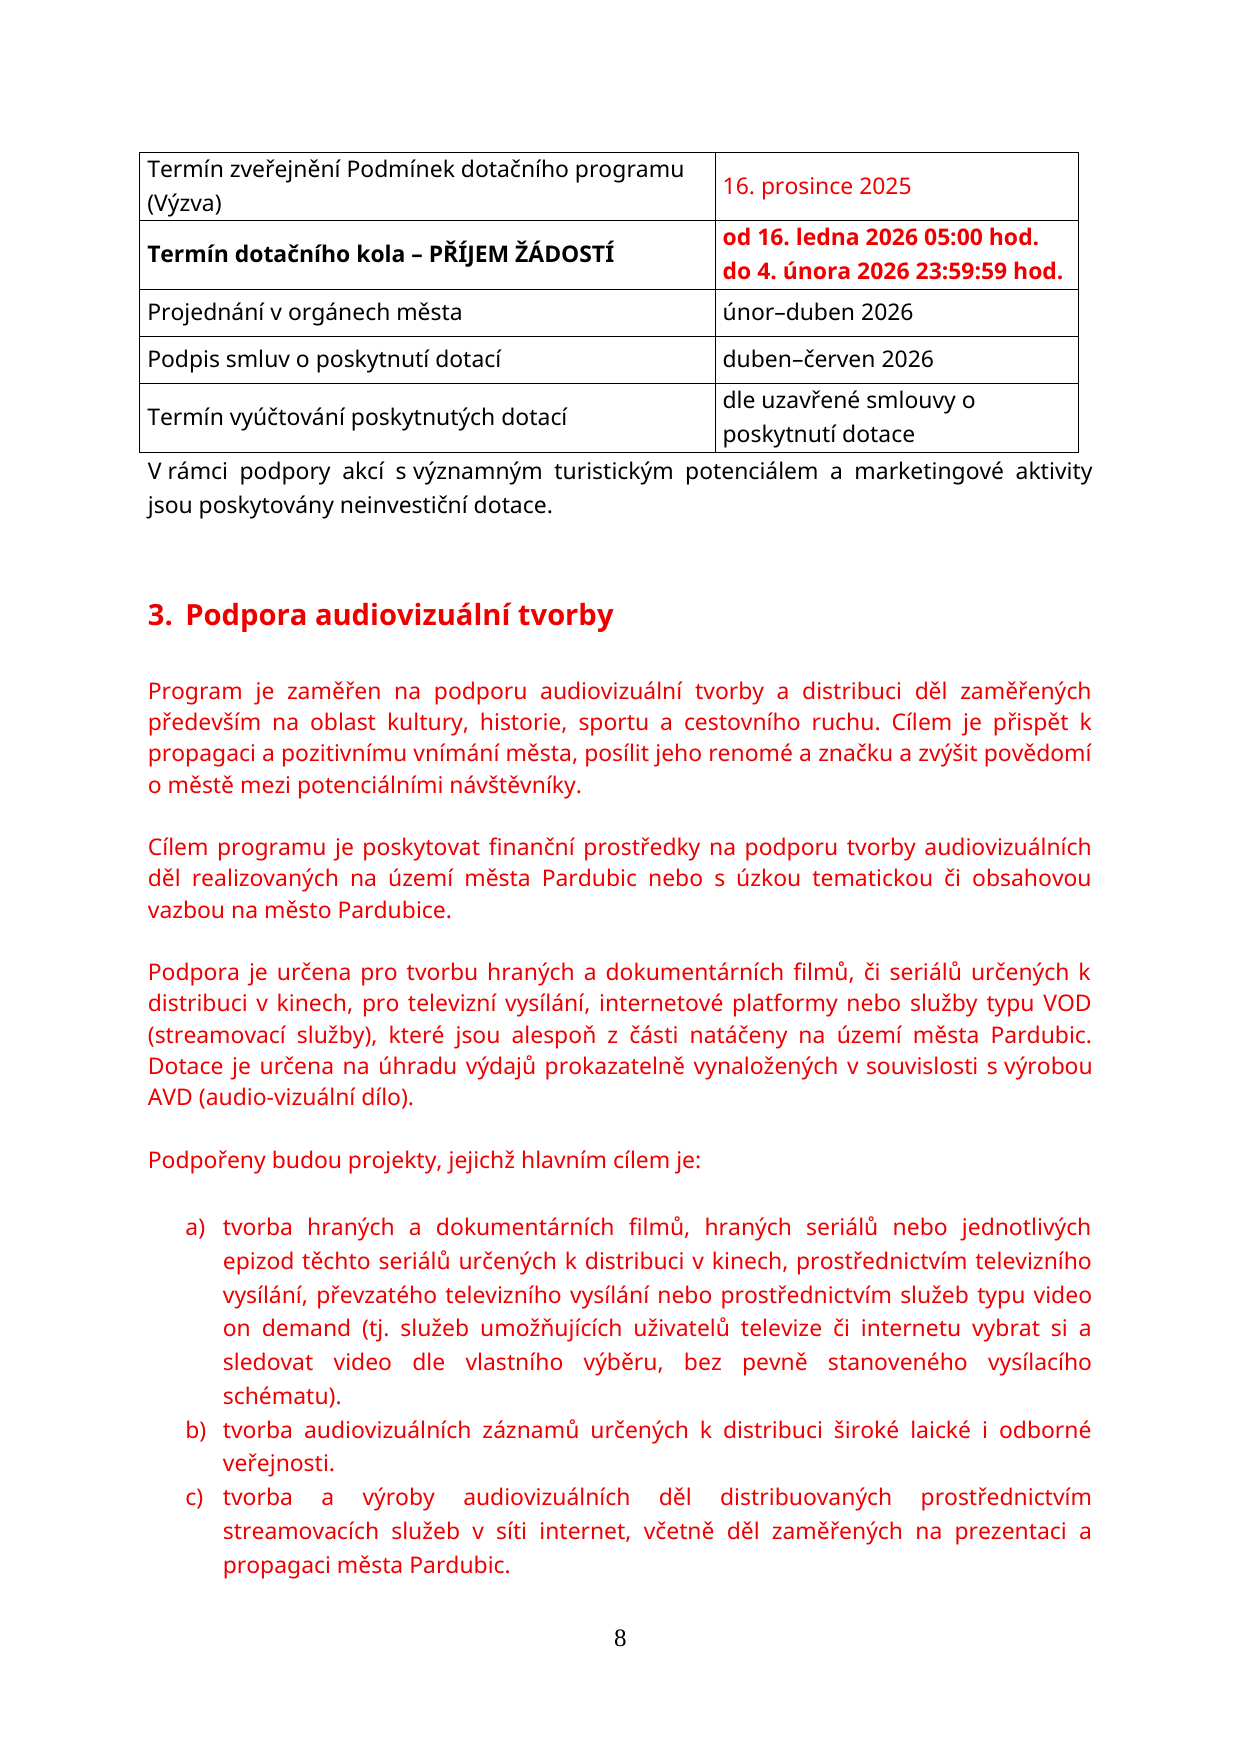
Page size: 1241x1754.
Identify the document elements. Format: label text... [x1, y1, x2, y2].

text Program je zaměřen na podporu audiovizuální tvorby a distribuci děl zaměřených především na oblast kultury, historie, sportu a cestovního ruchu. Cílem je přispět k propagaci a pozitivnímu vnímání města, posílit jeho renomé a značku a zvýšit povědomí o městě mezi potenciálními návštěvníky. [148, 675, 1093, 800]
table_cell dle uzavřené smlouvy o poskytnutí dotace [716, 384, 1078, 452]
table_cell Termín dotačního kola – PŘÍJEM ŽÁDOSTÍ [140, 221, 715, 289]
list tvorba audiovizuálních záznamů určených k distribuci široké laické i odborné veřejnosti. [185, 1413, 1093, 1478]
text Cílem programu je poskytovat finanční prostředky na podporu tvorby audiovizuálních děl realizovaných na území města Pardubic nebo s úzkou tematickou či obsahovou vazbou na město Pardubice. [148, 831, 1093, 925]
table_cell duben–červen 2026 [716, 337, 1078, 383]
table_cell od 16. ledna 2026 05:00 hod. do 4. února 2026 23:59:59 hod. [716, 221, 1078, 289]
subtitle Podpora audiovizuální tvorby [148, 594, 1093, 633]
table_header 16. prosince 2025 [716, 153, 1078, 220]
text Podpořeny budou projekty, jejichž hlavním cílem je: [148, 1143, 1093, 1175]
table_cell Termín vyúčtování poskytnutých dotací [140, 384, 715, 452]
table_cell Podpis smluv o poskytnutí dotací [140, 337, 715, 383]
table_cell únor–duben 2026 [716, 290, 1078, 336]
table_header Termín zveřejnění Podmínek dotačního programu (Výzva) [140, 153, 715, 220]
text Podpora je určena pro tvorbu hraných a dokumentárních filmů, či seriálů určených k distribuci v kinech, pro televizní vysílání, internetové platformy nebo služby typu VOD (streamovací služby), které jsou alespoň z části natáčeny na území města Pardubic. Dotace je určena na úhradu výdajů prokazatelně vynaložených v souvislosti s výrobou AVD (audio-vizuální dílo). [148, 956, 1093, 1112]
table_cell Projednání v orgánech města [140, 290, 715, 336]
list tvorba hraných a dokumentárních filmů, hraných seriálů nebo jednotlivých epizod těchto seriálů určených k distribuci v kinech, prostřednictvím televizního vysílání, převzatého televizního vysílání nebo prostřednictvím služeb typu video on demand (tj. služeb umožňujících uživatelů televize či internetu vybrat si a sledovat video dle vlastního výběru, bez pevně stanoveného vysílacího schématu). [185, 1211, 1093, 1411]
list tvorba a výroby audiovizuálních děl distribuovaných prostřednictvím streamovacích služeb v síti internet, včetně děl zaměřených na prezentaci a propagaci města Pardubic. [185, 1481, 1093, 1580]
list V rámci podpory akcí s významným turistickým potenciálem a marketingové aktivity jsou poskytovány neinvestiční dotace. [148, 162, 1093, 520]
